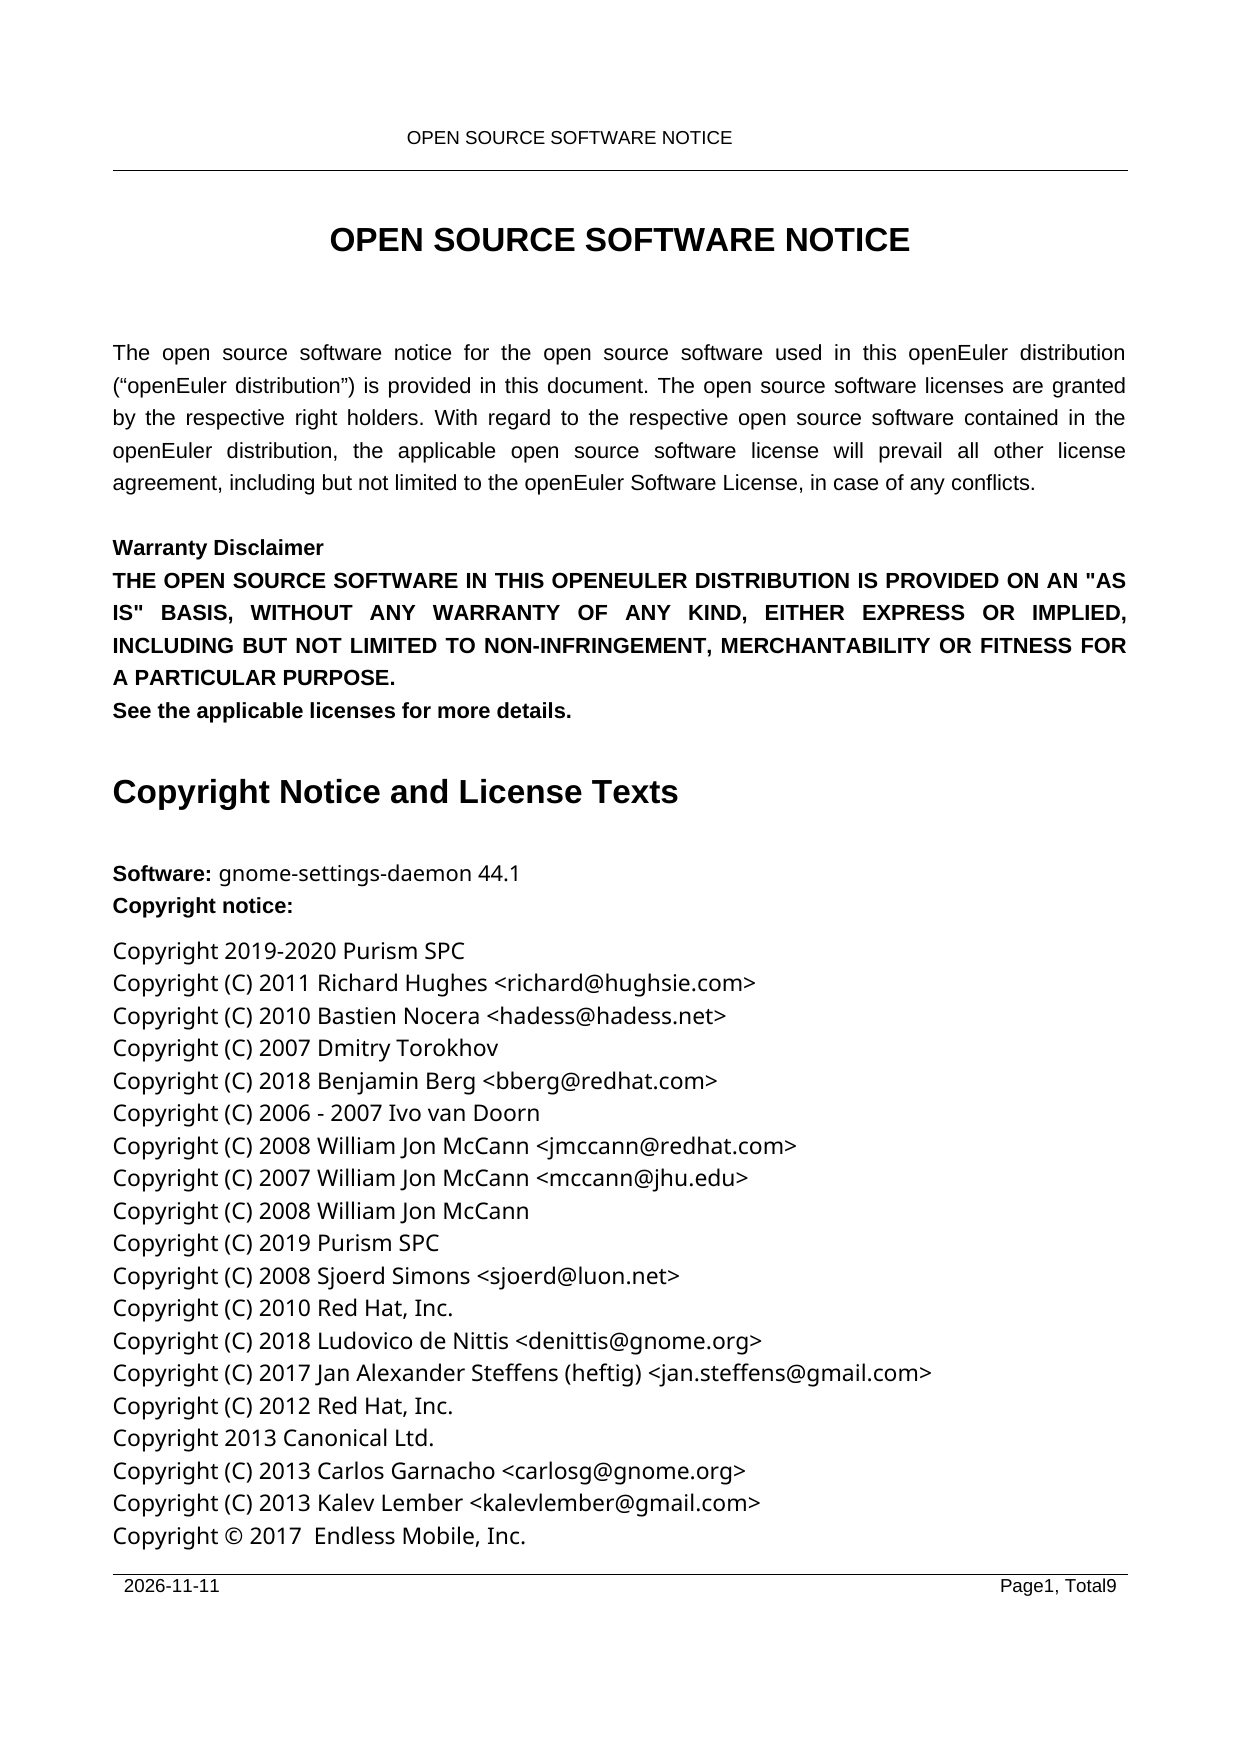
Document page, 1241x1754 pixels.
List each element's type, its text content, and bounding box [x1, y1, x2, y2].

text Warranty Disclaimer [112, 531, 1128, 564]
text Copyright notice: [112, 889, 1128, 921]
text THE OPEN SOURCE SOFTWARE IN THIS OPENEULER DISTRIBUTION IS PROVIDED ON AN "AS IS" BASIS, WITHOUT ANY WARRANTY OF ANY KIND, EITHER EXPRESS OR IMPLIED, INCLUDING BUT NOT LIMITED TO NON-INFRINGEMENT, MERCHANTABILITY OR FITNESS FOR A PARTICULAR PURPOSE. See the applicable licenses for more details. [112, 564, 1128, 726]
text OPEN SOURCE SOFTWARE NOTICE [112, 206, 1128, 271]
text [112, 934, 1128, 1551]
text The open source software notice for the open source software used in this openEuler distribution (“openEuler distribution”) is provided in this document. The open source software licenses are granted by the respective right holders. With regard to the respective open source software contained in the openEuler distribution, the applicable open source software license will prevail all other license agreement, including but not limited to the openEuler Software License, in case of any conflicts. [112, 336, 1128, 499]
text Copyright Notice and License Texts [112, 759, 1128, 824]
title Software: gnome-settings-daemon 44.1 [112, 856, 1128, 889]
